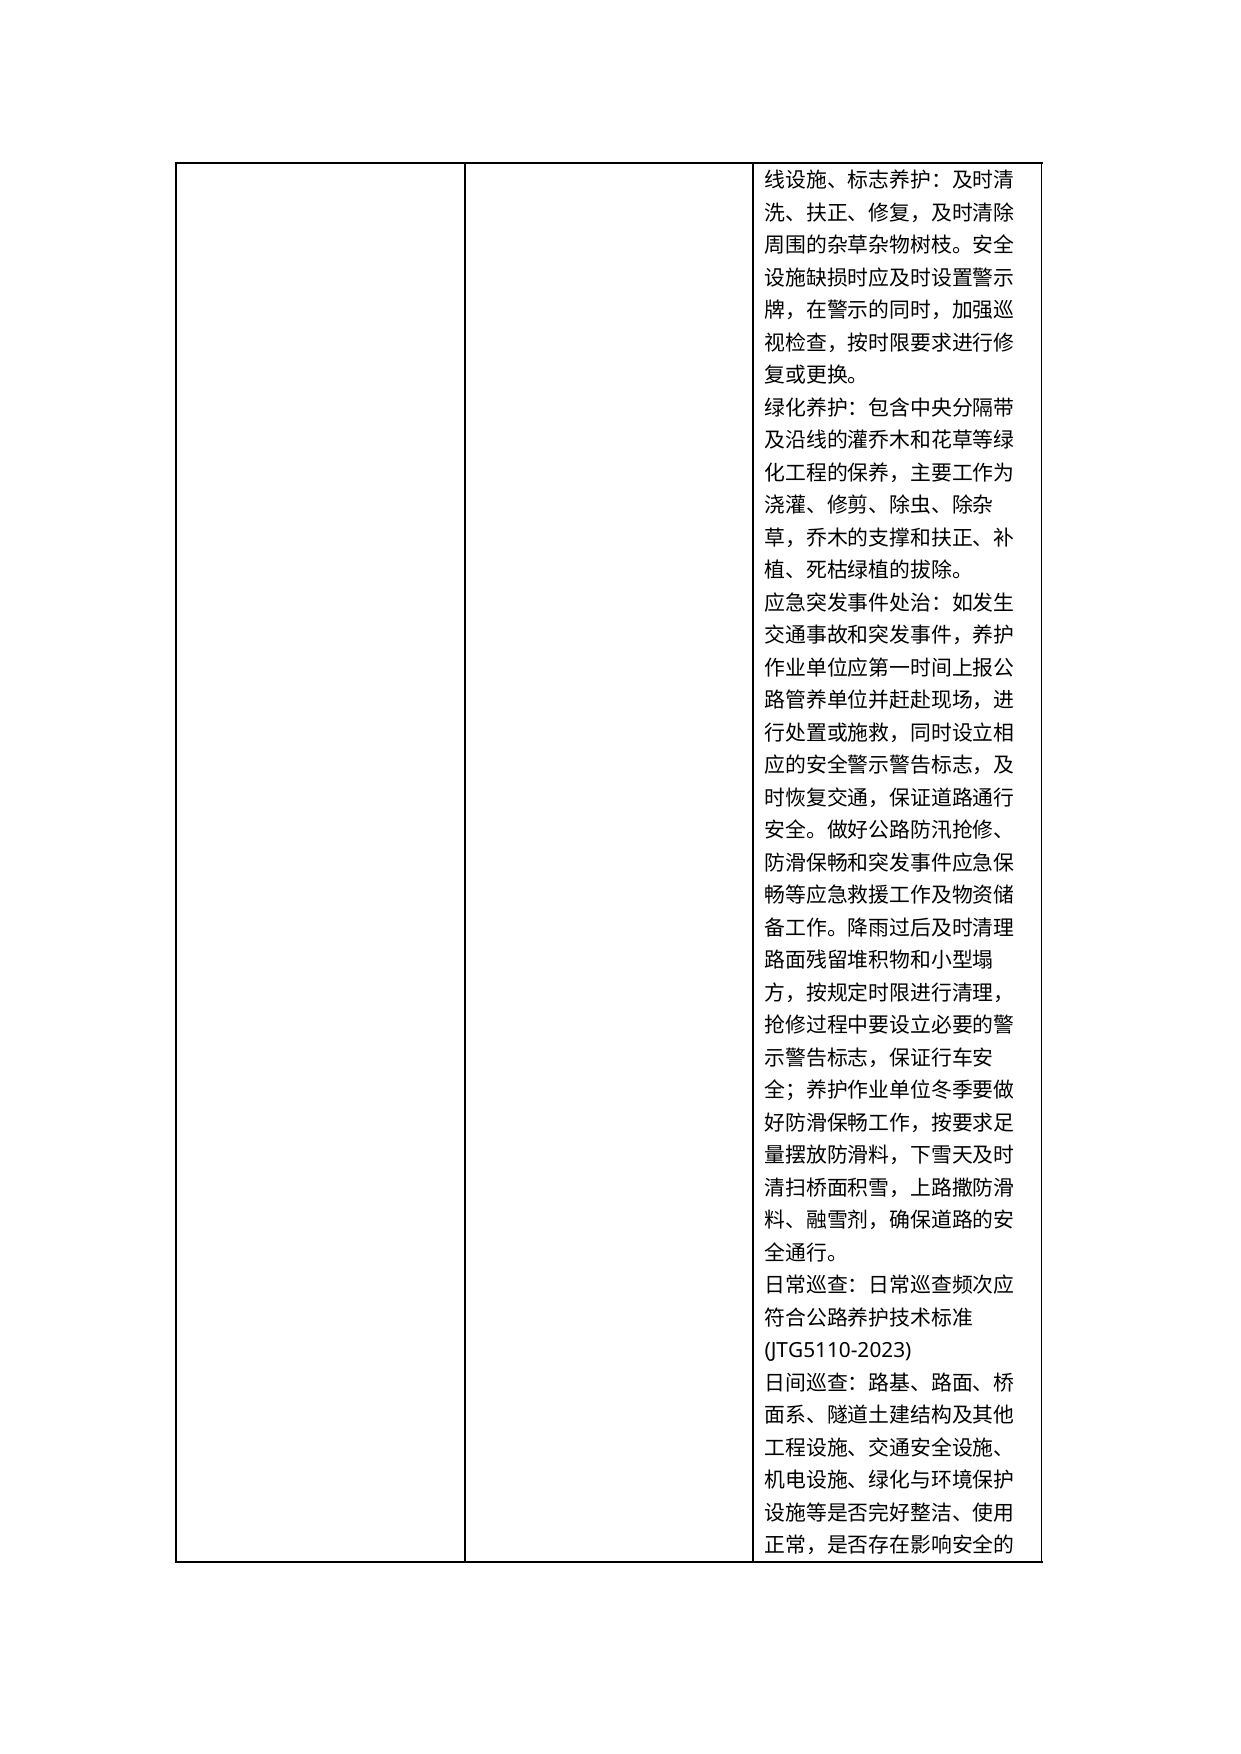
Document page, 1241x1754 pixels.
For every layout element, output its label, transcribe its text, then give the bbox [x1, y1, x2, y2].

table_cell [466, 164, 752, 1561]
table_cell 1 [177, 164, 464, 1561]
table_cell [754, 164, 1041, 1561]
